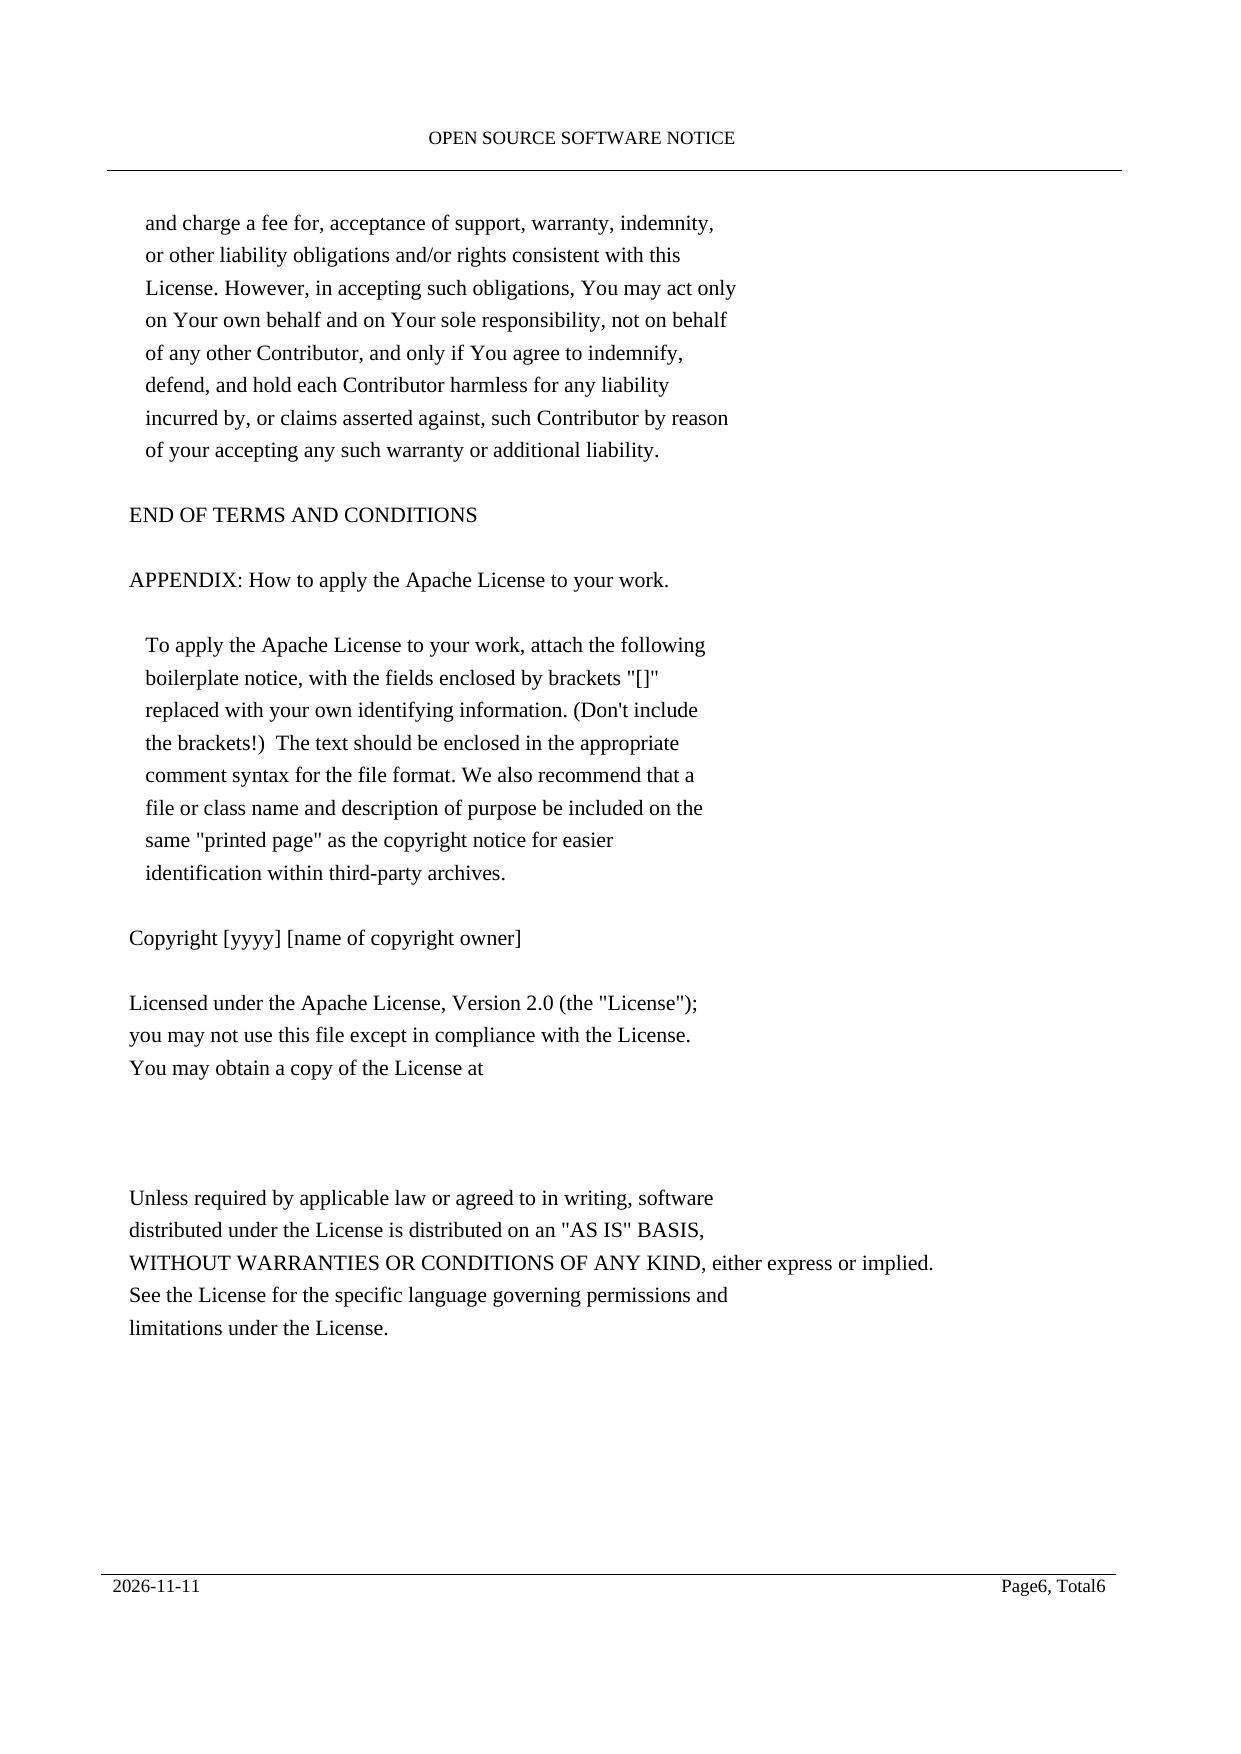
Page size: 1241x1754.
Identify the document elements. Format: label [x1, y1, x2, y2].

text [112, 206, 1128, 1344]
